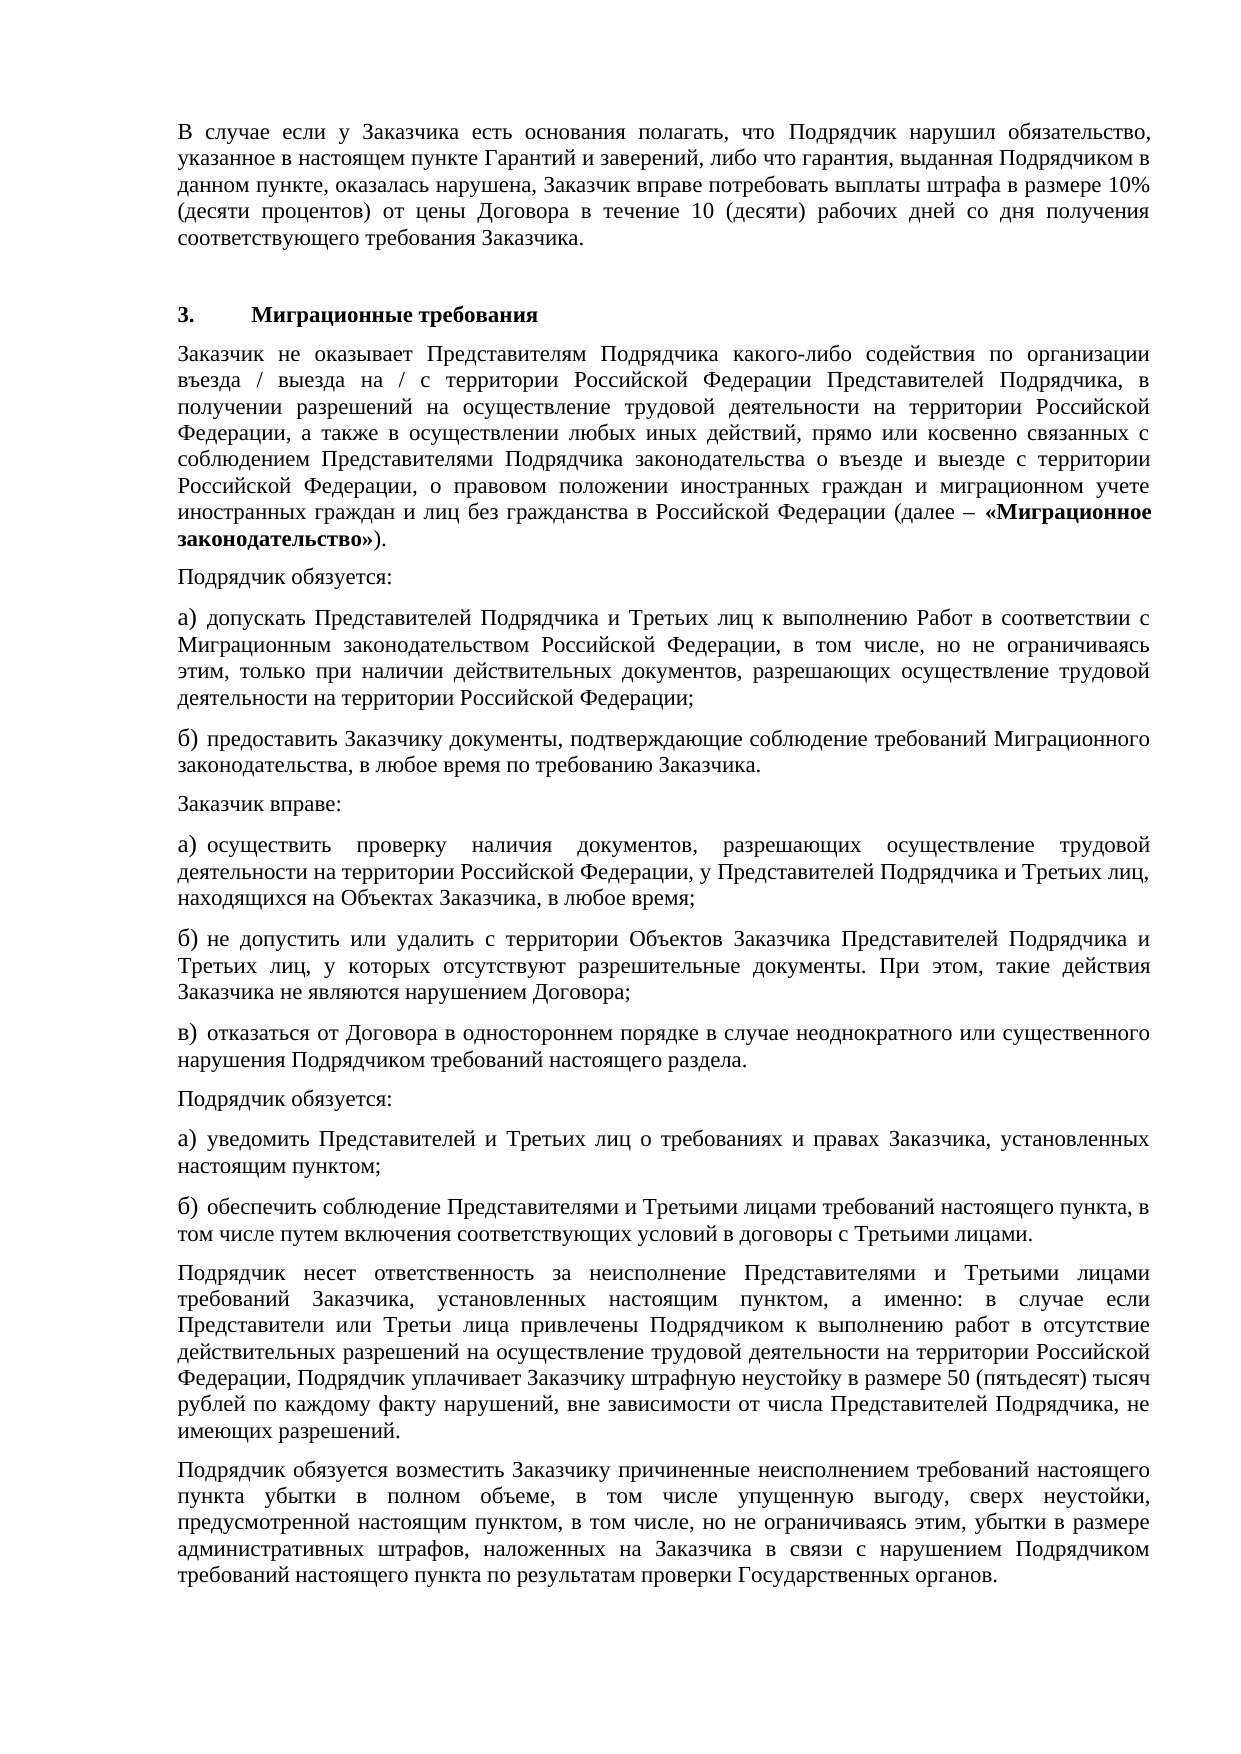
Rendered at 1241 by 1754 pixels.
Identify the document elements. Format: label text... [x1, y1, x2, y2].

list Миграционные требования [177, 301, 1152, 328]
text В случае если у Заказчика есть основания полагать, что Подрядчик нарушил обязательство, указанное в настоящем пункте Гарантий и заверений, либо что гарантия, выданная Подрядчиком в данном пункте, оказалась нарушена, Заказчик вправе потребовать выплаты штрафа в размере 10% (десяти процентов) от цены Договора в течение 10 (десяти) рабочих дней со дня получения соответствующего требования Заказчика. [177, 118, 1152, 250]
list уведомить Представителей и Третьих лиц о требованиях и правах Заказчика, установленных настоящим пунктом; [177, 1123, 1152, 1178]
text Подрядчик обязуется: [177, 1084, 1152, 1111]
text Заказчик не оказывает Представителям Подрядчика какого-либо содействия по организации въезда / выезда на / с территории Российской Федерации Представителей Подрядчика, в получении разрешений на осуществление трудовой деятельности на территории Российской Федерации, а также в осуществлении любых иных действий, прямо или косвенно связанных с соблюдением Представителями Подрядчика законодательства о въезде и выезде с территории Российской Федерации, о правовом положении иностранных граждан и миграционном учете иностранных граждан и лиц без гражданства в Российской Федерации (далее – «Миграционное законодательство»). [177, 340, 1152, 551]
list осуществить проверку наличия документов, разрешающих осуществление трудовой деятельности на территории Российской Федерации, у Представителей Подрядчика и Третьих лиц, находящихся на Объектах Заказчика, в любое время; [177, 829, 1152, 911]
text Подрядчик обязуется возместить Заказчику причиненные неисполнением требований настоящего пункта убытки в полном объеме, в том числе упущенную выгоду, сверх неустойки, предусмотренной настоящим пунктом, в том числе, но не ограничиваясь этим, убытки в размере административных штрафов, наложенных на Заказчика в связи с нарушением Подрядчиком требований настоящего пункта по результатам проверки Государственных органов. [177, 1456, 1152, 1587]
list предоставить Заказчику документы, подтверждающие соблюдение требований Миграционного законодательства, в любое время по требованию Заказчика. [177, 723, 1152, 778]
text Подрядчик обязуется: [177, 563, 1152, 590]
text Подрядчик несет ответственность за неисполнение Представителями и Третьими лицами требований Заказчика, установленных настоящим пунктом, а именно: в случае если Представители или Третьи лица привлечены Подрядчиком к выполнению работ в отсутствие действительных разрешений на осуществление трудовой деятельности на территории Российской Федерации, Подрядчик уплачивает Заказчику штрафную неустойку в размере 50 (пятьдесят) тысяч рублей по каждому факту нарушений, вне зависимости от числа Представителей Подрядчика, не имеющих разрешений. [177, 1259, 1152, 1443]
list допускать Представителей Подрядчика и Третьих лиц к выполнению Работ в соответствии с Миграционным законодательством Российской Федерации, в том числе, но не ограничиваясь этим, только при наличии действительных документов, разрешающих осуществление трудовой деятельности на территории Российской Федерации; [177, 602, 1152, 710]
list обеспечить соблюдение Представителями и Третьими лицами требований настоящего пункта, в том числе путем включения соответствующих условий в договоры с Третьими лицами. [177, 1191, 1152, 1246]
text Заказчик вправе: [177, 790, 1152, 817]
list не допустить или удалить с территории Объектов Заказчика Представителей Подрядчика и Третьих лиц, у которых отсутствуют разрешительные документы. При этом, такие действия Заказчика не являются нарушением Договора; [177, 923, 1152, 1004]
list отказаться от Договора в одностороннем порядке в случае неоднократного или существенного нарушения Подрядчиком требований настоящего раздела. [177, 1017, 1152, 1072]
